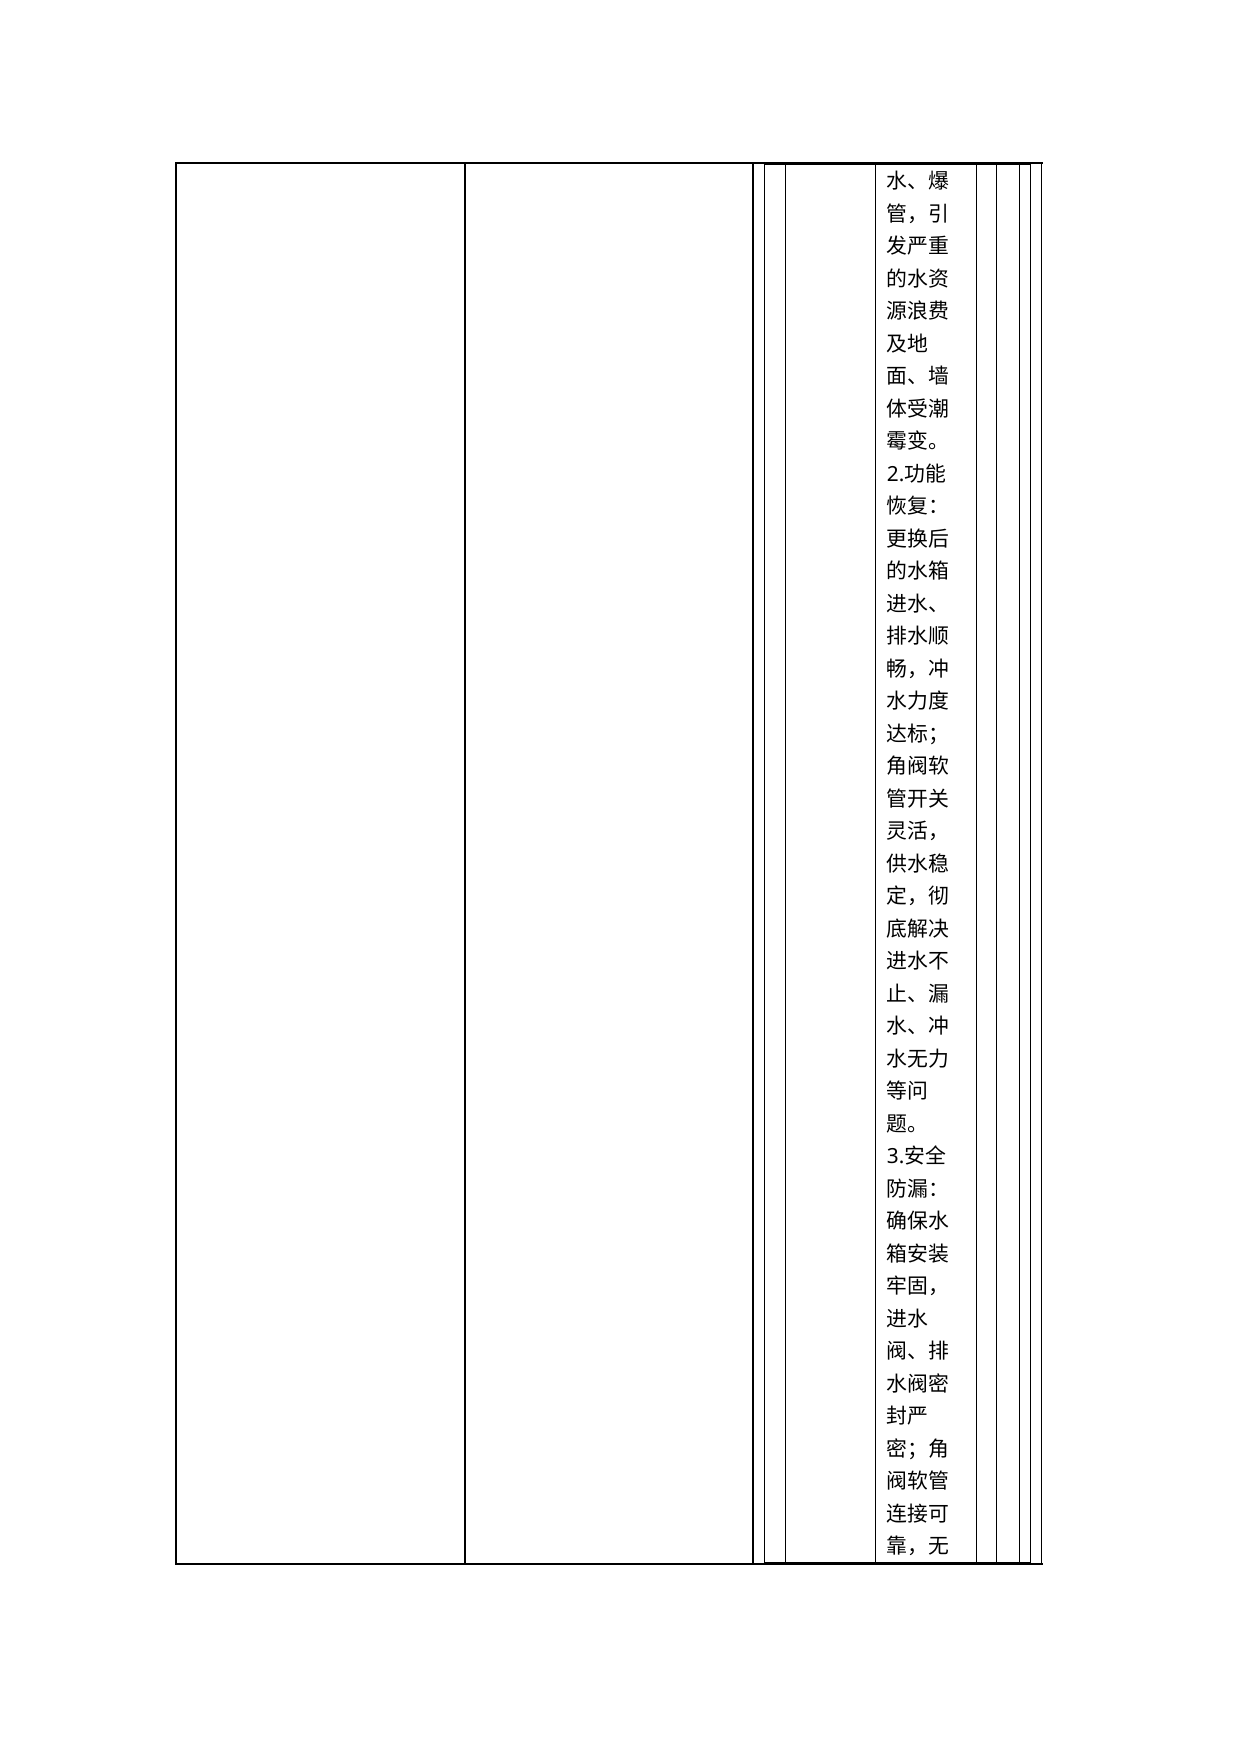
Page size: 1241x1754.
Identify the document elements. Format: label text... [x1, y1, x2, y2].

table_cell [876, 165, 976, 1562]
table_cell 1 [177, 164, 464, 1563]
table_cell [754, 164, 764, 1563]
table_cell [977, 165, 996, 1562]
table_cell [997, 165, 1019, 1562]
table_cell [466, 164, 752, 1563]
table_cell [1020, 165, 1030, 1562]
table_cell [1031, 164, 1041, 1563]
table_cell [786, 165, 875, 1562]
